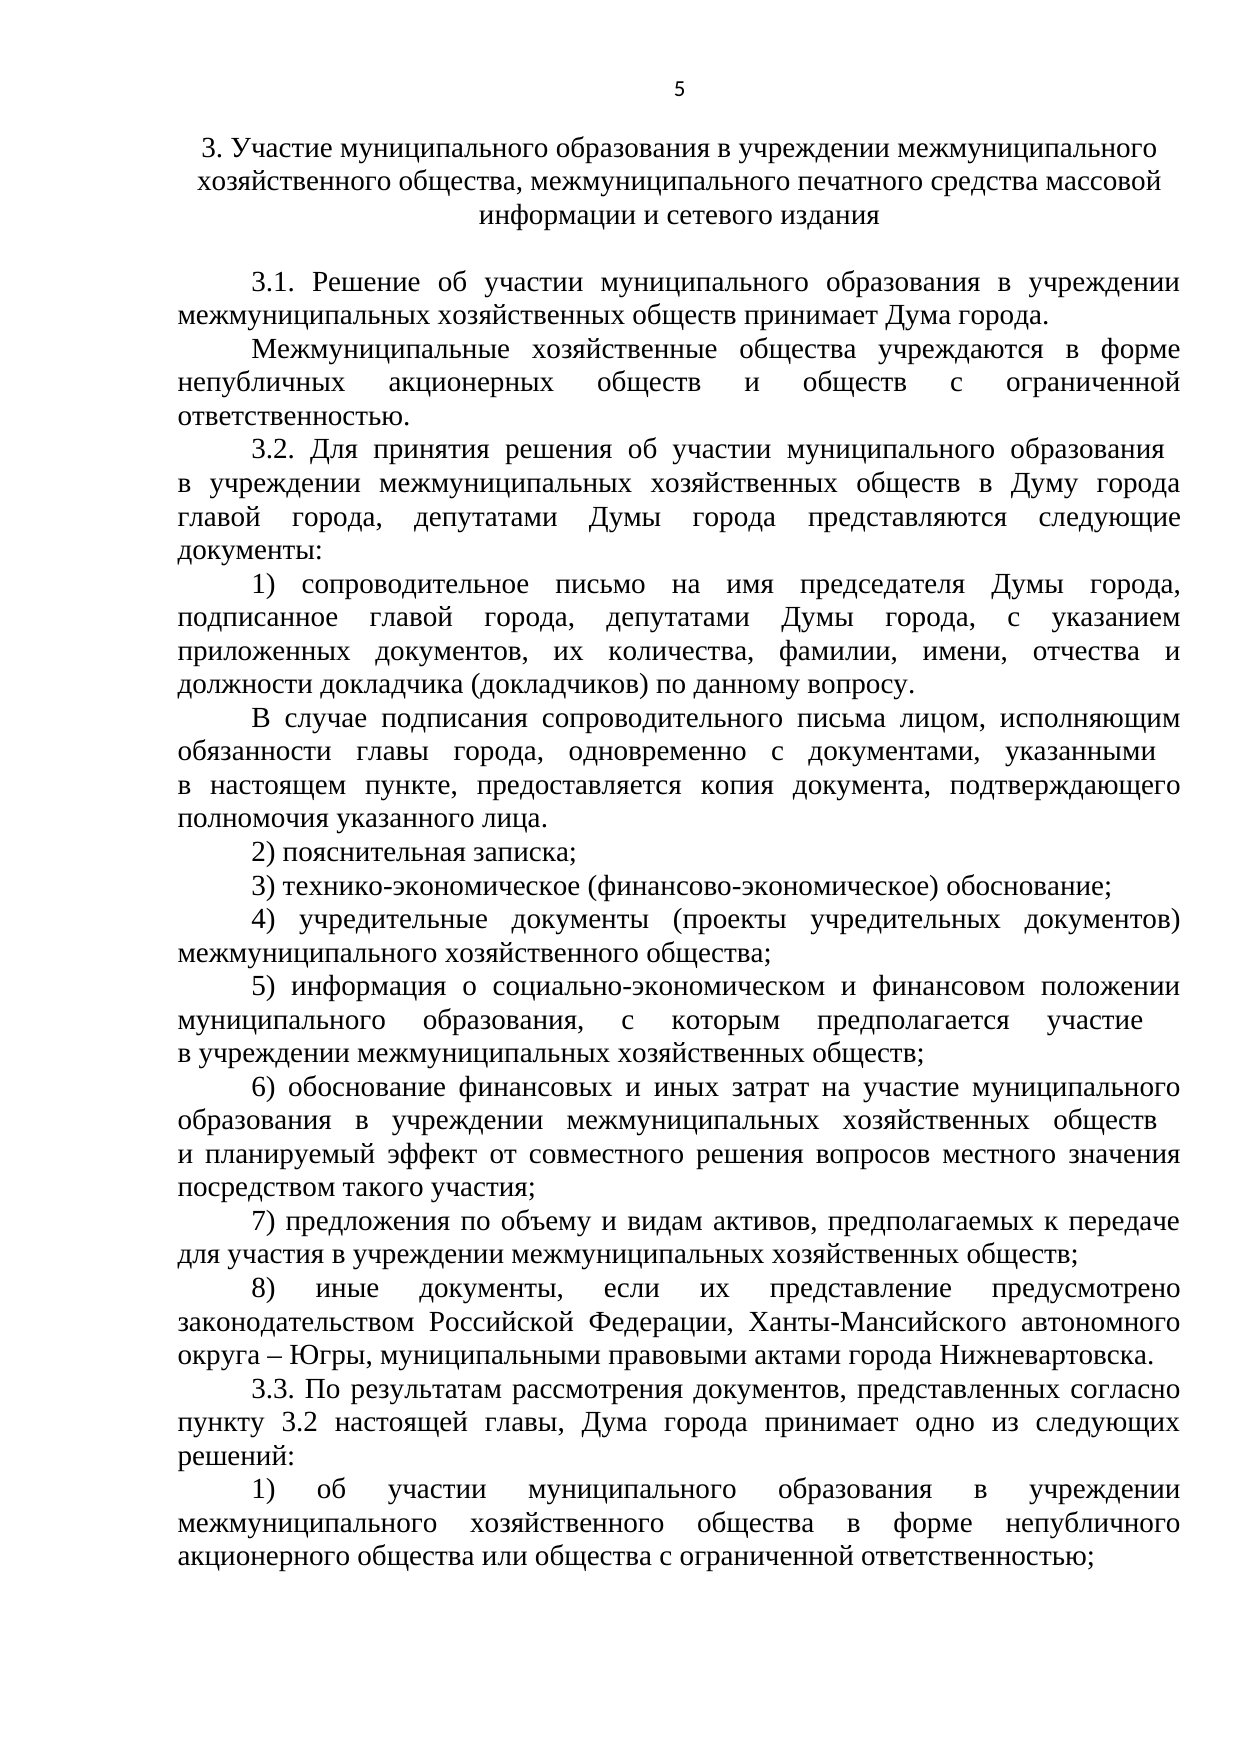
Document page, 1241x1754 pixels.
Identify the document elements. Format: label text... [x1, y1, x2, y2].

text Межмуниципальные хозяйственные общества учреждаются в форме непубличных акционерных обществ и обществ с ограниченной ответственностью. [177, 331, 1181, 432]
text 3.2. Для принятия решения об участии муниципального образования в учреждении межмуниципальных хозяйственных обществ в Думу города главой города, депутатами Думы города представляются следующие документы: [177, 432, 1181, 566]
text В случае подписания сопроводительного письма лицом, исполняющим обязанности главы города, одновременно с документами, указанными в настоящем пункте, предоставляется копия документа, подтверждающего полномочия указанного лица. [177, 700, 1181, 834]
text 6) обоснование финансовых и иных затрат на участие муниципального образования в учреждении межмуниципальных хозяйственных обществ и планируемый эффект от совместного решения вопросов местного значения посредством такого участия; [177, 1069, 1181, 1203]
text 1) об участии муниципального образования в учреждении межмуниципального хозяйственного общества в форме непубличного акционерного общества или общества с ограниченной ответственностью; [177, 1471, 1181, 1572]
text 3. Участие муниципального образования в учреждении межмуниципального хозяйственного общества, межмуниципального печатного средства массовой информации и сетевого издания [177, 130, 1181, 230]
text 7) предложения по объему и видам активов, предполагаемых к передаче для участия в учреждении межмуниципальных хозяйственных обществ; [177, 1203, 1181, 1270]
text 5) информация о социально-экономическом и финансовом положении муниципального образования, с которым предполагается участие в учреждении межмуниципальных хозяйственных обществ; [177, 968, 1181, 1069]
text 4) учредительные документы (проекты учредительных документов) межмуниципального хозяйственного общества; [177, 901, 1181, 968]
text 3) технико-экономическое (финансово-экономическое) обоснование; [177, 868, 1181, 901]
text 2) пояснительная записка; [177, 834, 1181, 868]
text 8) иные документы, если их представление предусмотрено законодательством Российской Федерации, Ханты-Мансийского автономного округа – Югры, муниципальными правовыми актами города Нижневартовска. [177, 1270, 1181, 1371]
text 3.1. Решение об участии муниципального образования в учреждении межмуниципальных хозяйственных обществ принимает Дума города. [177, 264, 1181, 331]
text 3.3. По результатам рассмотрения документов, представленных согласно пункту 3.2 настоящей главы, Дума города принимает одно из следующих решений: [177, 1371, 1181, 1471]
text 1) сопроводительное письмо на имя председателя Думы города, подписанное главой города, депутатами Думы города, с указанием приложенных документов, их количества, фамилии, имени, отчества и должности докладчика (докладчиков) по данному вопросу. [177, 566, 1181, 700]
